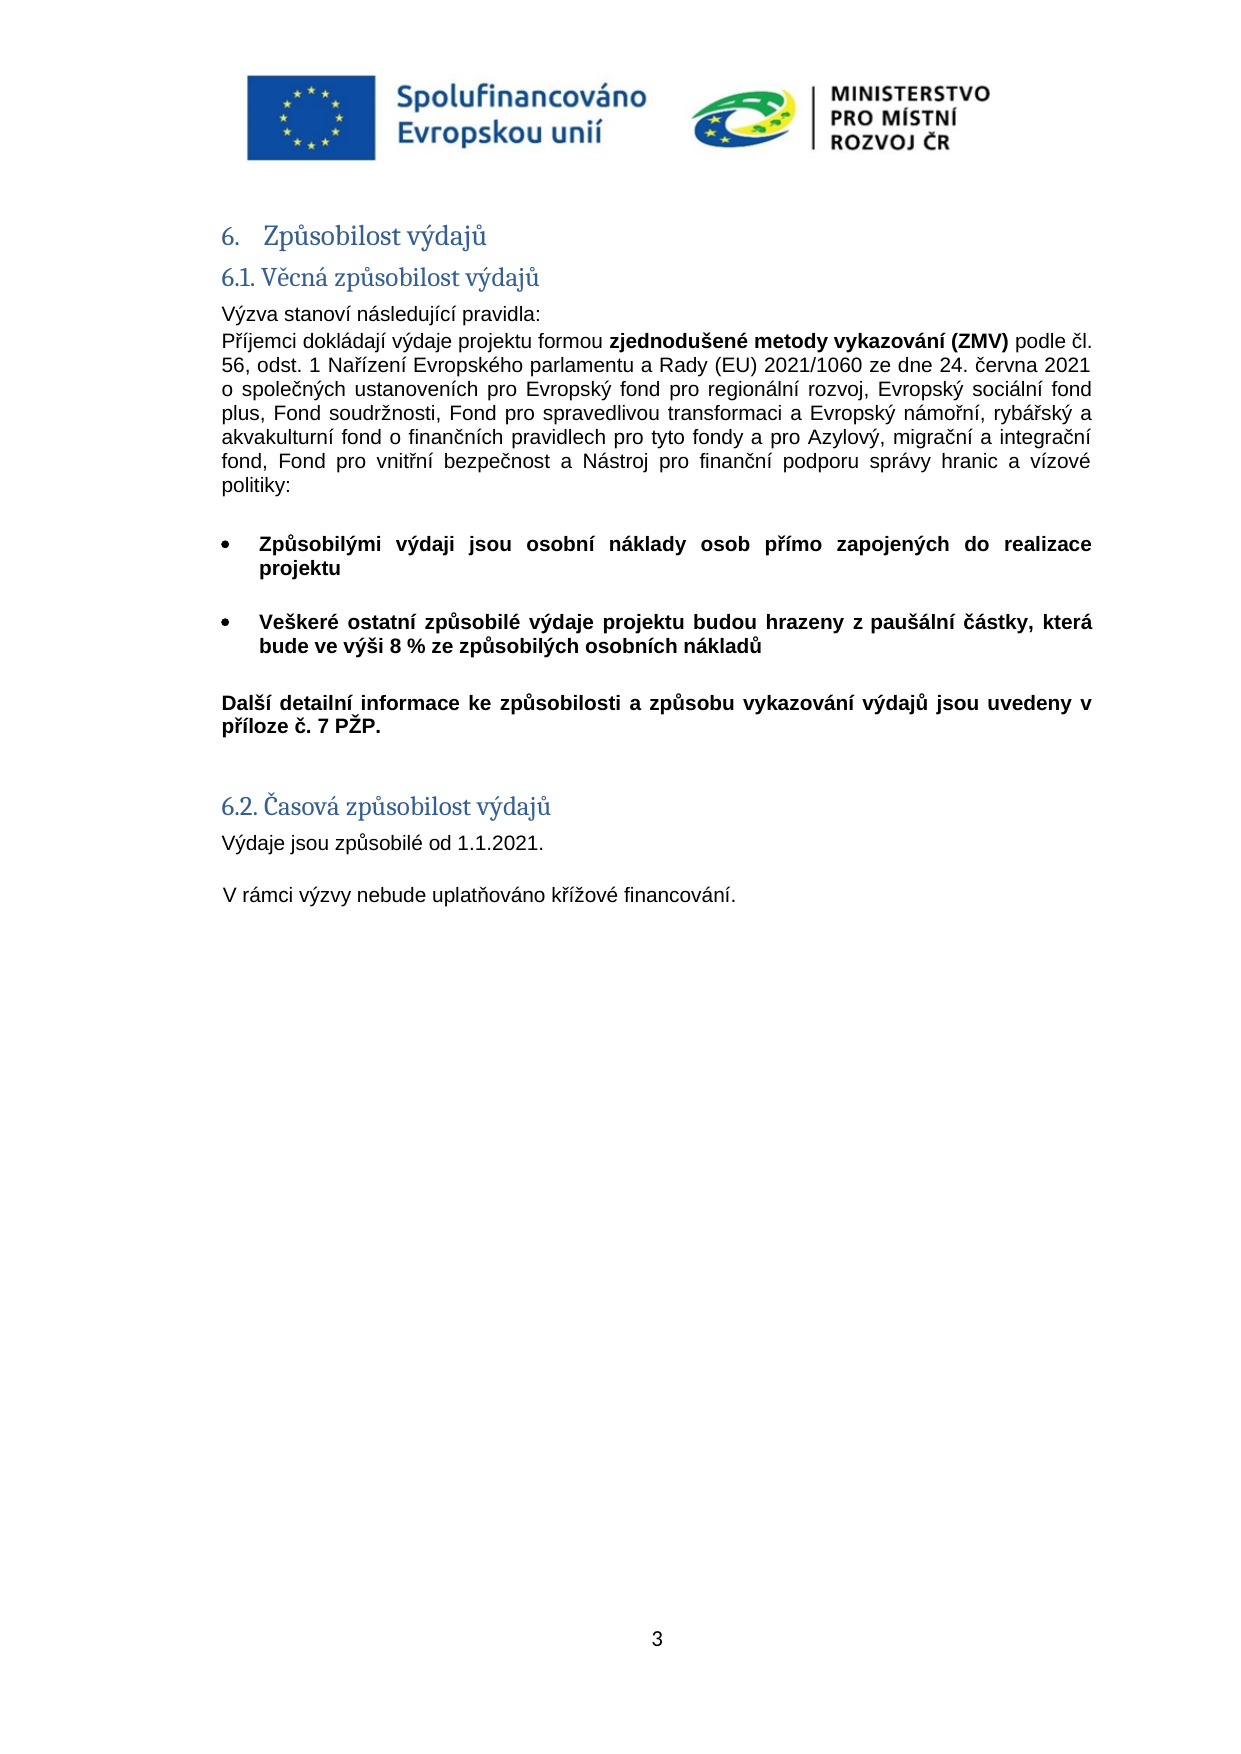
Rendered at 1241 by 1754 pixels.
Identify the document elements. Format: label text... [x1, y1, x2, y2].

subtitle Veškeré ostatní způsobilé výdaje projektu budou hrazeny z paušální částky, která bude ve výši 8 % ze způsobilých osobních nákladů [221, 610, 1093, 658]
subtitle 6.2. Časová způsobilost výdajů [148, 791, 1093, 822]
subtitle Další detailní informace ke způsobilosti a způsobu vykazování výdajů jsou uvedeny v příloze č. 7 PŽP. [221, 690, 1093, 738]
subtitle Výdaje jsou způsobilé od 1.1.2021. [148, 831, 1093, 855]
text V rámci výzvy nebude uplatňováno křížové financování. [148, 883, 1093, 907]
subtitle Způsobilými výdaji jsou osobní náklady osob přímo zapojených do realizace projektu [221, 532, 1093, 580]
subtitle Výzva stanoví následující pravidla: [148, 301, 1093, 325]
subtitle 6. Způsobilost výdajů [148, 219, 1093, 252]
subtitle 6.1. Věcná způsobilost výdajů [148, 262, 1093, 293]
picture [245, 73, 995, 163]
subtitle Příjemci dokládají výdaje projektu formou zjednodušené metody vykazování (ZMV) podle čl. 56, odst. 1 Nařízení Evropského parlamentu a Rady (EU) 2021/1060 ze dne 24. června 2021 o společných ustanoveních pro Evropský fond pro regionální rozvoj, Evropský sociální fond plus, Fond soudržnosti, Fond pro spravedlivou transformaci a Evropský námořní, rybářský a akvakulturní fond o finančních pravidlech pro tyto fondy a pro Azylový, migrační a integrační fond, Fond pro vnitřní bezpečnost a Nástroj pro finanční podporu správy hranic a vízové politiky: [221, 329, 1093, 497]
